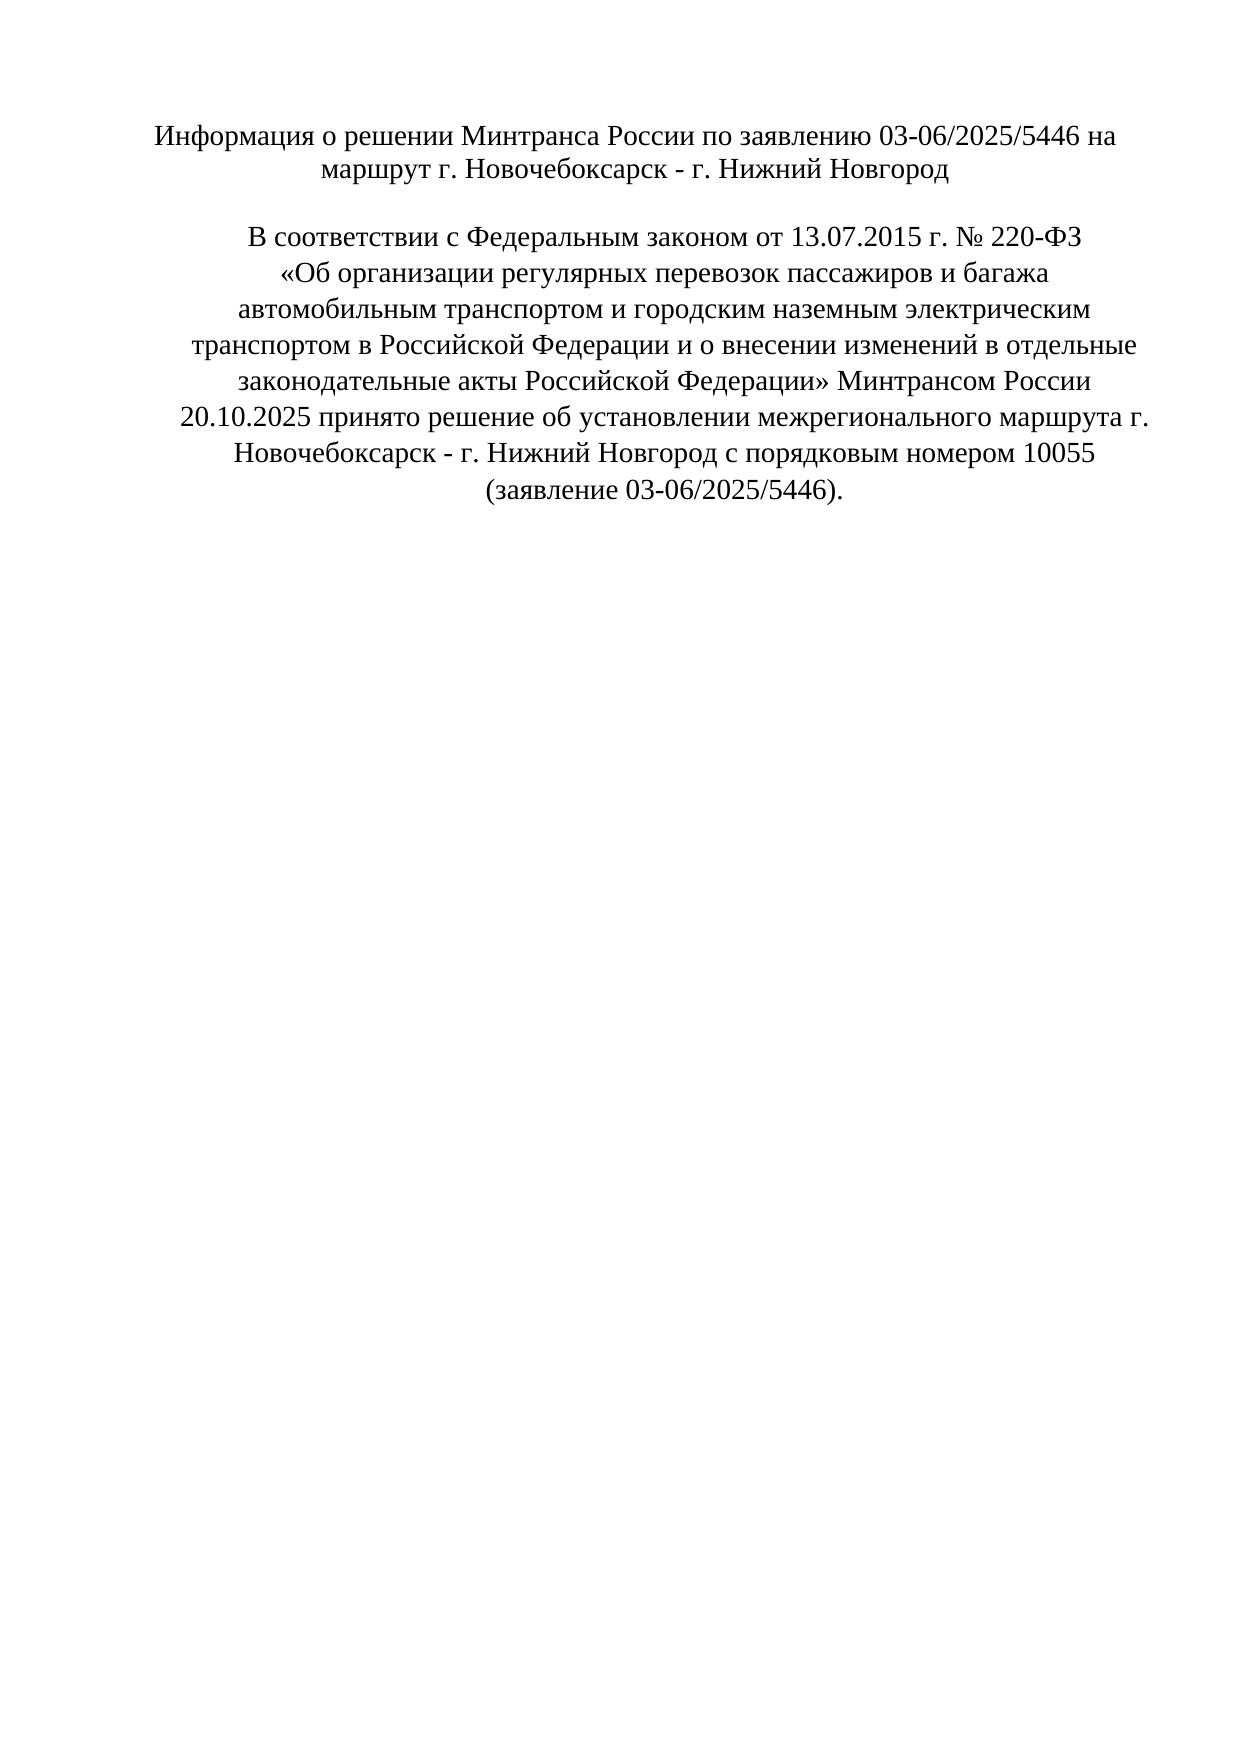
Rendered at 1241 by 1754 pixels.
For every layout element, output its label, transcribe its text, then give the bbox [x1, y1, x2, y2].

text В соответствии с Федеральным законом от 13.07.2015 г. № 220-ФЗ «Об организации регулярных перевозок пассажиров и багажа автомобильным транспортом и городским наземным электрическим транспортом в Российской Федерации и о внесении изменений в отдельные законодательные акты Российской Федерации» Минтрансом России 20.10.2025 принято решение об установлении межрегионального маршрута г. Новочебоксарск - г. Нижний Новгород с порядковым номером 10055 (заявление 03-06/2025/5446). [177, 219, 1152, 505]
text Информация о решении Минтранса России по заявлению 03-06/2025/5446 на маршрут г. Новочебоксарск - г. Нижний Новгород [118, 118, 1152, 185]
